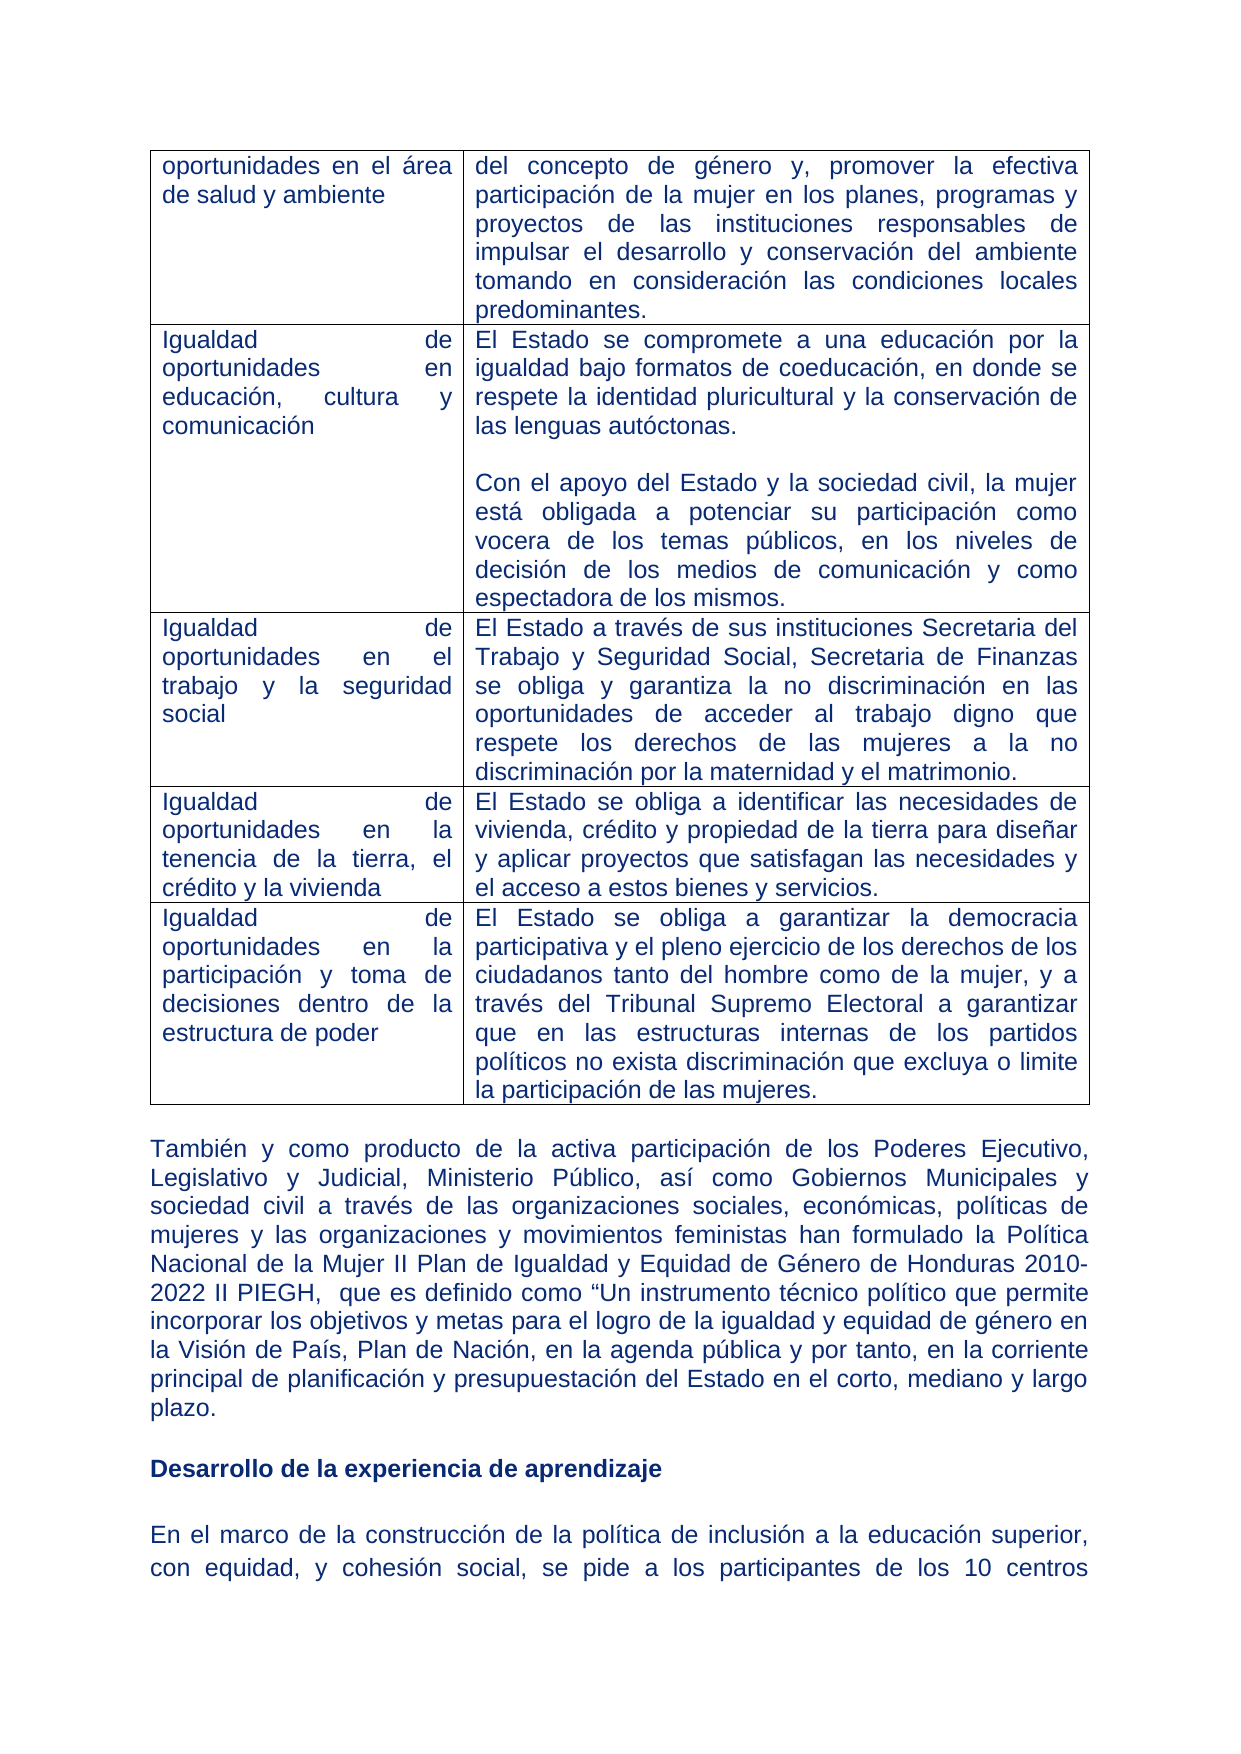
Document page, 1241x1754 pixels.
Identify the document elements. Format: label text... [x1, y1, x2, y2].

text Desarrollo de la experiencia de aprendizaje [150, 1454, 1090, 1483]
table_cell El Estado se obliga a garantizar la democracia participativa y el pleno ejercicio de los derechos de los ciudadanos tanto del hombre como de la mujer, y a través del Tribunal Supremo Electoral a garantizar que en las estructuras internas de los partidos políticos no exista discriminación que excluya o limite la participación de las mujeres. [464, 903, 1089, 1104]
table_cell Igualdad de oportunidades en la participación y toma de decisiones dentro de la estructura de poder [151, 903, 463, 1104]
text También y como producto de la activa participación de los Poderes Ejecutivo, Legislativo y Judicial, Ministerio Público, así como Gobiernos Municipales y sociedad civil a través de las organizaciones sociales, económicas, políticas de mujeres y las organizaciones y movimientos feministas han formulado la Política Nacional de la Mujer II Plan de Igualdad y Equidad de Género de Honduras 2010-2022 II PIEGH, que es definido como “Un instrumento técnico político que permite incorporar los objetivos y metas para el logro de la igualdad y equidad de género en la Visión de País, Plan de Nación, en la agenda pública y por tanto, en la corriente principal de planificación y presupuestación del Estado en el corto, mediano y largo plazo. [150, 1134, 1090, 1421]
table_cell El Estado se obliga a identificar las necesidades de vivienda, crédito y propiedad de la tierra para diseñar y aplicar proyectos que satisfagan las necesidades y el acceso a estos bienes y servicios. [464, 787, 1089, 902]
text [150, 1520, 1090, 1582]
table_cell El Estado a través de sus instituciones Secretaria del Trabajo y Seguridad Social, Secretaria de Finanzas se obliga y garantiza la no discriminación en las oportunidades de acceder al trabajo digno que respete los derechos de las mujeres a la no discriminación por la maternidad y el matrimonio. [464, 613, 1089, 786]
table_cell Igualdad de oportunidades en la tenencia de la tierra, el crédito y la vivienda [151, 787, 463, 902]
table_cell El Estado se compromete a una educación por la igualdad bajo formatos de coeducación, en donde se respete la identidad pluricultural y la conservación de las lenguas autóctonas. Con el apoyo del Estado y la sociedad civil, la mujer está obligada a potenciar su participación como vocera de los temas públicos, en los niveles de decisión de los medios de comunicación y como espectadora de los mismos. [464, 325, 1089, 612]
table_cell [151, 151, 463, 323]
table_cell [464, 151, 1089, 323]
table_cell Igualdad de oportunidades en el trabajo y la seguridad social [151, 613, 463, 786]
table_cell Igualdad de oportunidades en educación, cultura y comunicación [151, 325, 463, 612]
